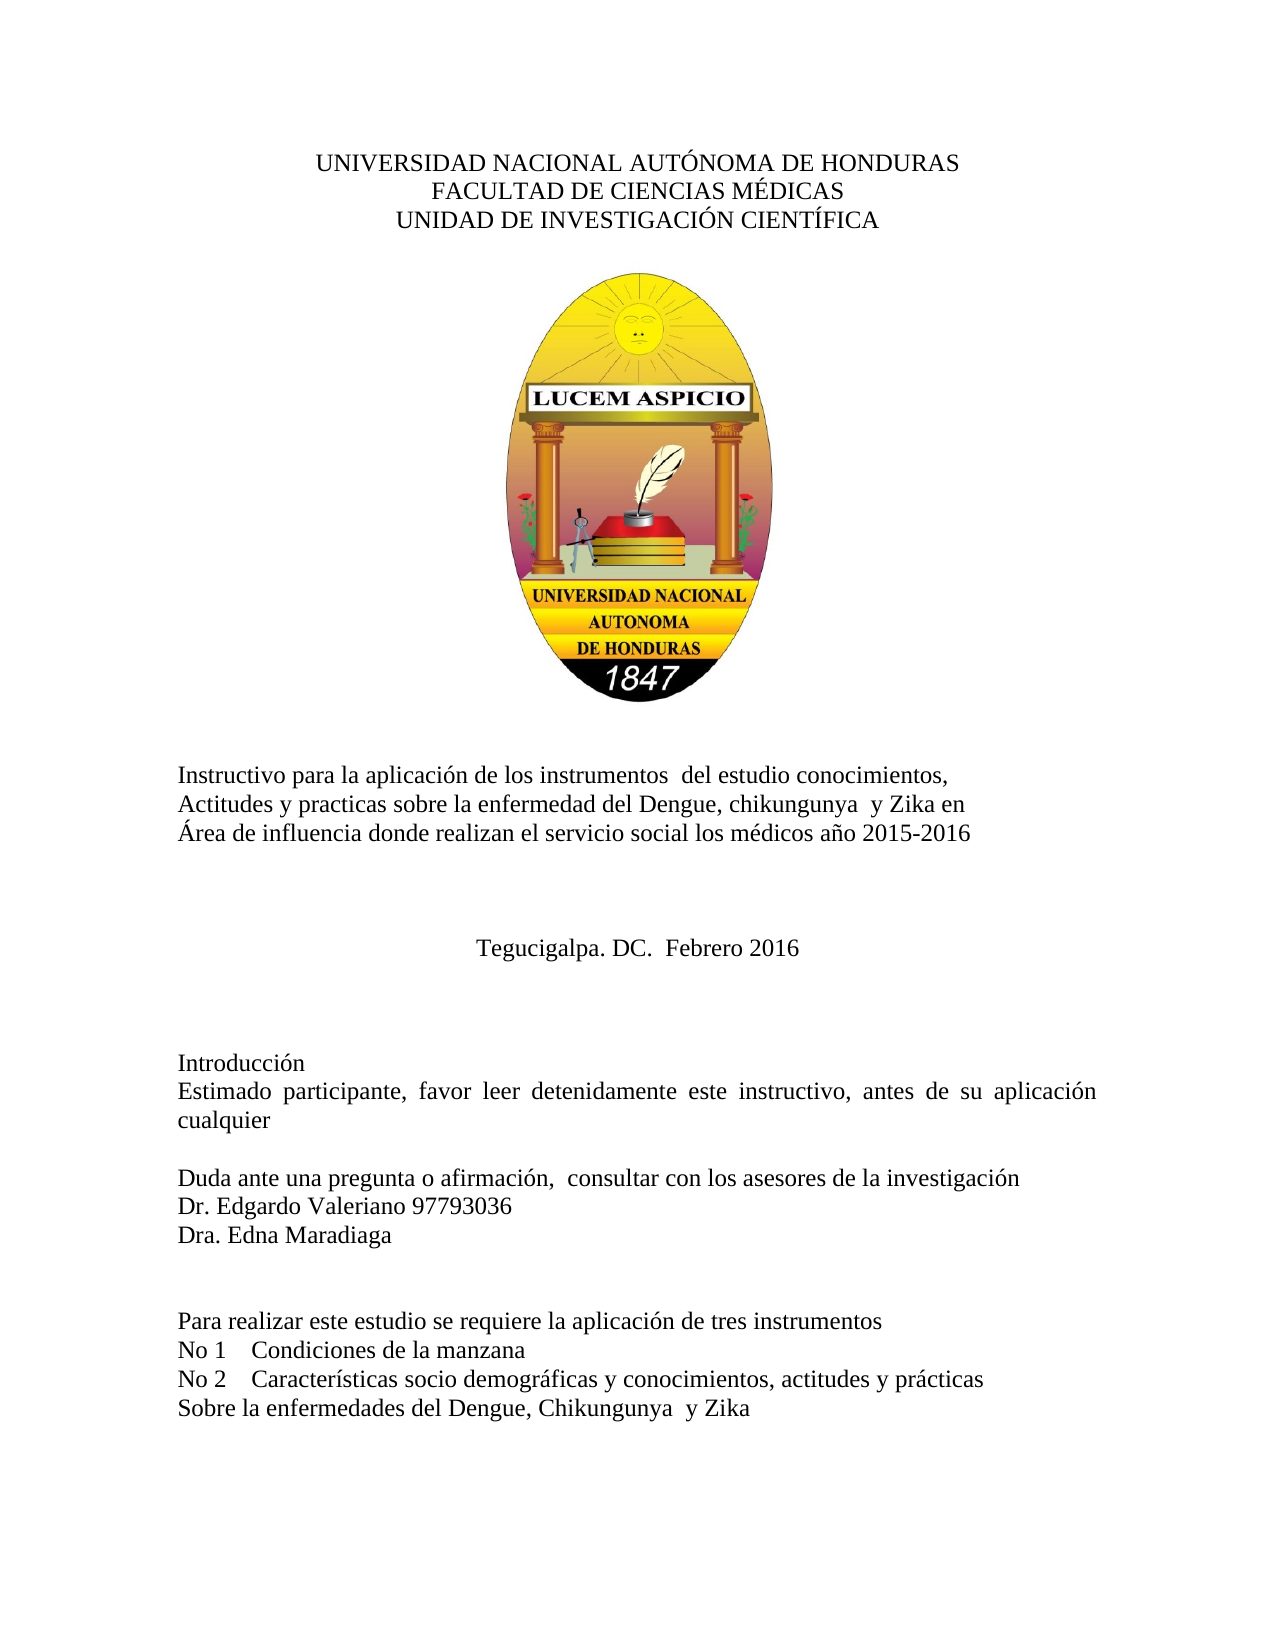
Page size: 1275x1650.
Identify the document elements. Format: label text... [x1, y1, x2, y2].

text Actitudes y practicas sobre la enfermedad del Dengue, chikungunya y Zika en [177, 789, 1098, 818]
text Área de influencia donde realizan el servicio social los médicos año 2015-2016 [177, 818, 1098, 846]
text Introducción [177, 1048, 1098, 1076]
text UNIDAD DE INVESTIGACIÓN CIENTÍFICA [177, 205, 1098, 234]
text Para realizar este estudio se requiere la aplicación de tres instrumentos [177, 1306, 1098, 1335]
text Instructivo para la aplicación de los instrumentos del estudio conocimientos, [177, 760, 1098, 789]
text Sobre la enfermedades del Dengue, Chikungunya y Zika [177, 1393, 1098, 1421]
text Tegucigalpa. DC. Febrero 2016 [177, 933, 1098, 961]
text No 2 Características socio demográficas y conocimientos, actitudes y prácticas [177, 1364, 1098, 1393]
text Duda ante una pregunta o afirmación, consultar con los asesores de la investigación [177, 1163, 1098, 1191]
picture [488, 233, 787, 732]
text FACULTAD DE CIENCIAS MÉDICAS [177, 176, 1098, 205]
text Dr. Edgardo Valeriano 97793036 [177, 1191, 1098, 1220]
text UNIVERSIDAD NACIONAL AUTÓNOMA DE HONDURAS [177, 148, 1098, 176]
text Dra. Edna Maradiaga [177, 1220, 1098, 1249]
text No 1 Condiciones de la manzana [177, 1335, 1098, 1364]
text Estimado participante, favor leer detenidamente este instructivo, antes de su aplicación cualquier [177, 1076, 1098, 1134]
